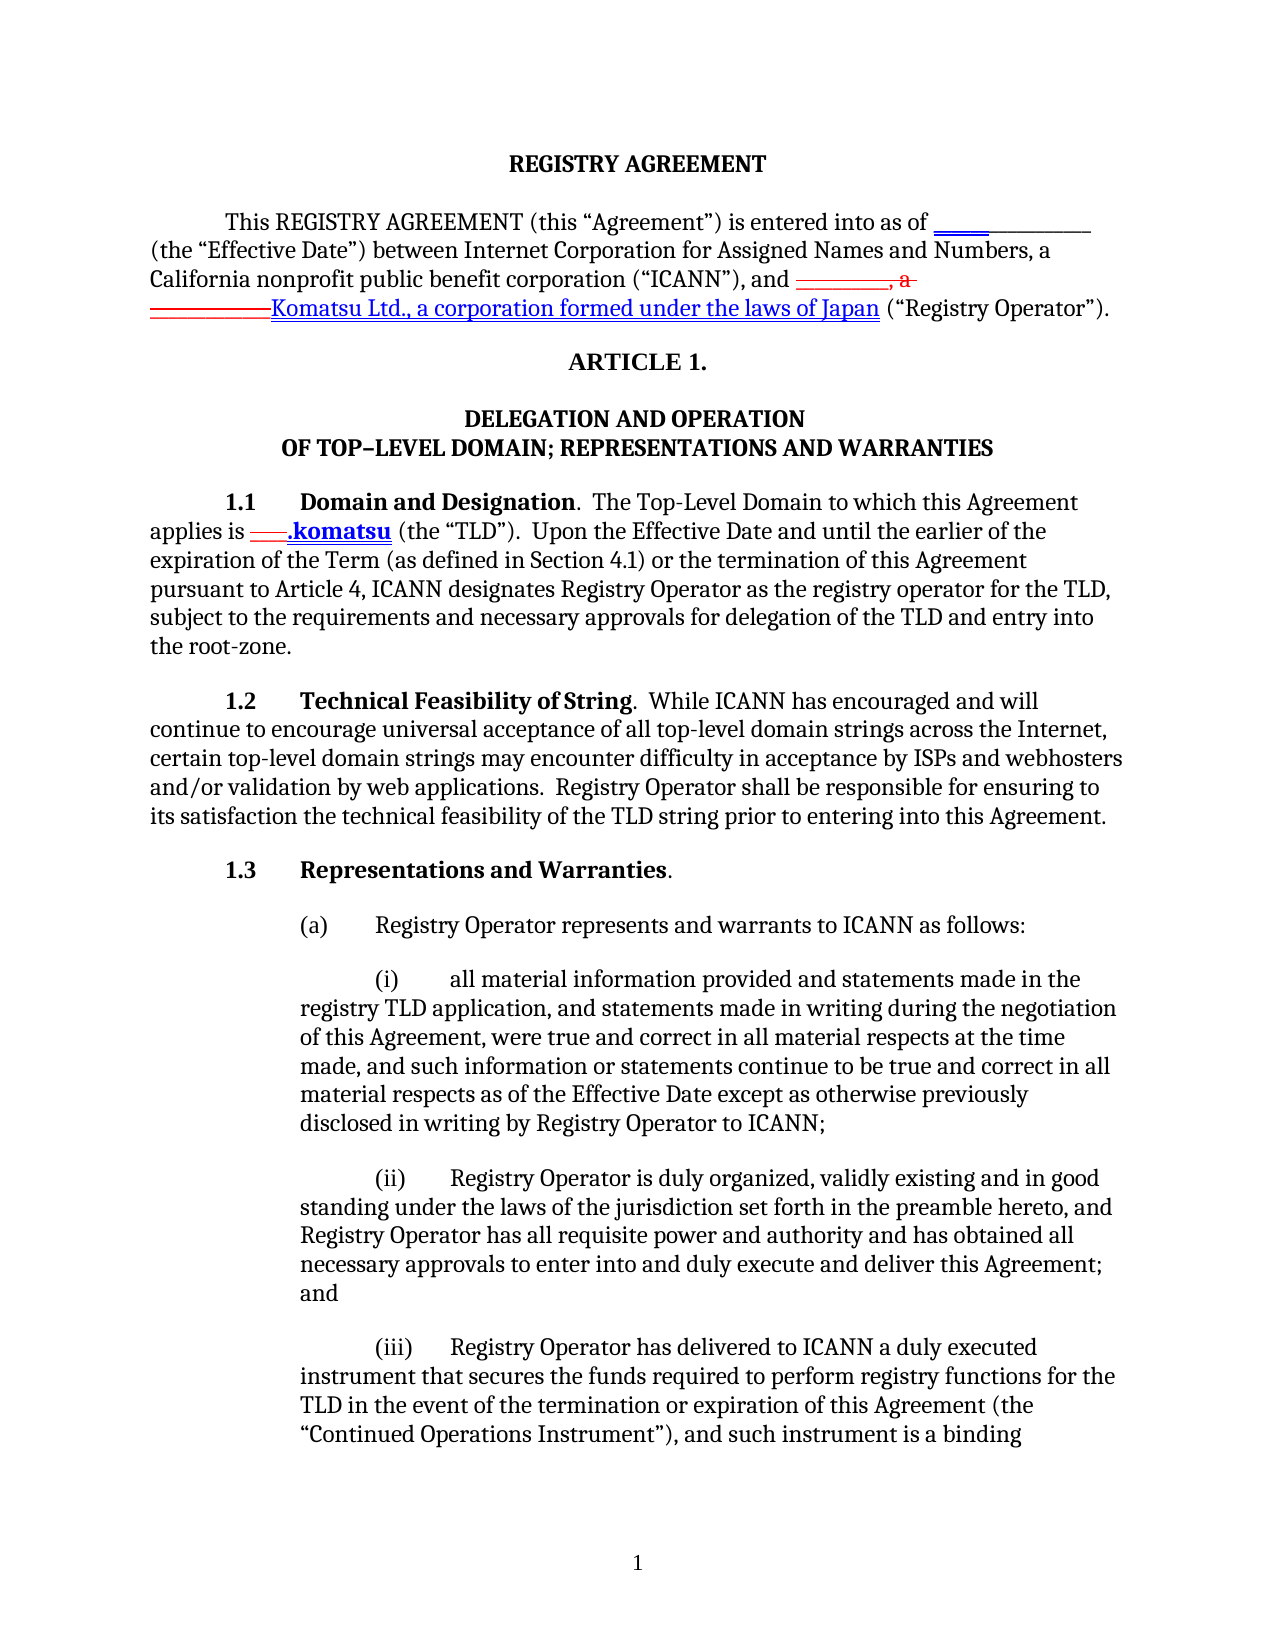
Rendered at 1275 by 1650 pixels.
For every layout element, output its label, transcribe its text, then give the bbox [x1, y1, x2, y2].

text Technical Feasibility of String. While ICANN has encouraged and will continue to encourage universal acceptance of all top-level domain strings across the Internet, certain top-level domain strings may encounter difficulty in acceptance by ISPs and webhosters and/or validation by web applications. Registry Operator shall be responsible for ensuring to its satisfaction the technical feasibility of the TLD string prior to entering into this Agreement. [150, 686, 1125, 830]
text Domain and Designation. The Top-Level Domain to which this Agreement applies is ____.komatsu (the “TLD”). Upon the Effective Date and until the earlier of the expiration of the Term (as defined in Section 4.1) or the termination of this Agreement pursuant to Article 4, ICANN designates Registry Operator as the registry operator for the TLD, subject to the requirements and necessary approvals for delegation of the TLD and entry into the root-zone. [150, 487, 1125, 661]
text This REGISTRY AGREEMENT (this “Agreement”) is entered into as of _________________ (the “Effective Date”) between Internet Corporation for Assigned Names and Numbers, a California nonprofit public benefit corporation (“ICANN”), and __________, a _____________Komatsu Ltd., a corporation formed under the laws of Japan (“Registry Operator”). [150, 207, 1125, 322]
text Registry Operator represents and warrants to ICANN as follows: [150, 910, 1125, 939]
text Representations and Warranties. [150, 855, 1125, 885]
text all material information provided and statements made in the registry TLD application, and statements made in writing during the negotiation of this Agreement, were true and correct in all material respects at the time made, and such information or statements continue to be true and correct in all material respects as of the Effective Date except as otherwise previously disclosed in writing by Registry Operator to ICANN; [300, 964, 1125, 1138]
text Registry Operator is duly organized, validly existing and in good standing under the laws of the jurisdiction set forth in the preamble hereto, and Registry Operator has all requisite power and authority and has obtained all necessary approvals to enter into and duly execute and deliver this Agreement; and [300, 1163, 1125, 1307]
text DELEGATION AND OPERATION OF TOP–LEVEL DOMAIN; REPRESENTATIONS AND WARRANTIES [150, 347, 1125, 462]
title REGISTRY AGREEMENT [150, 150, 1125, 179]
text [300, 1332, 1125, 1448]
